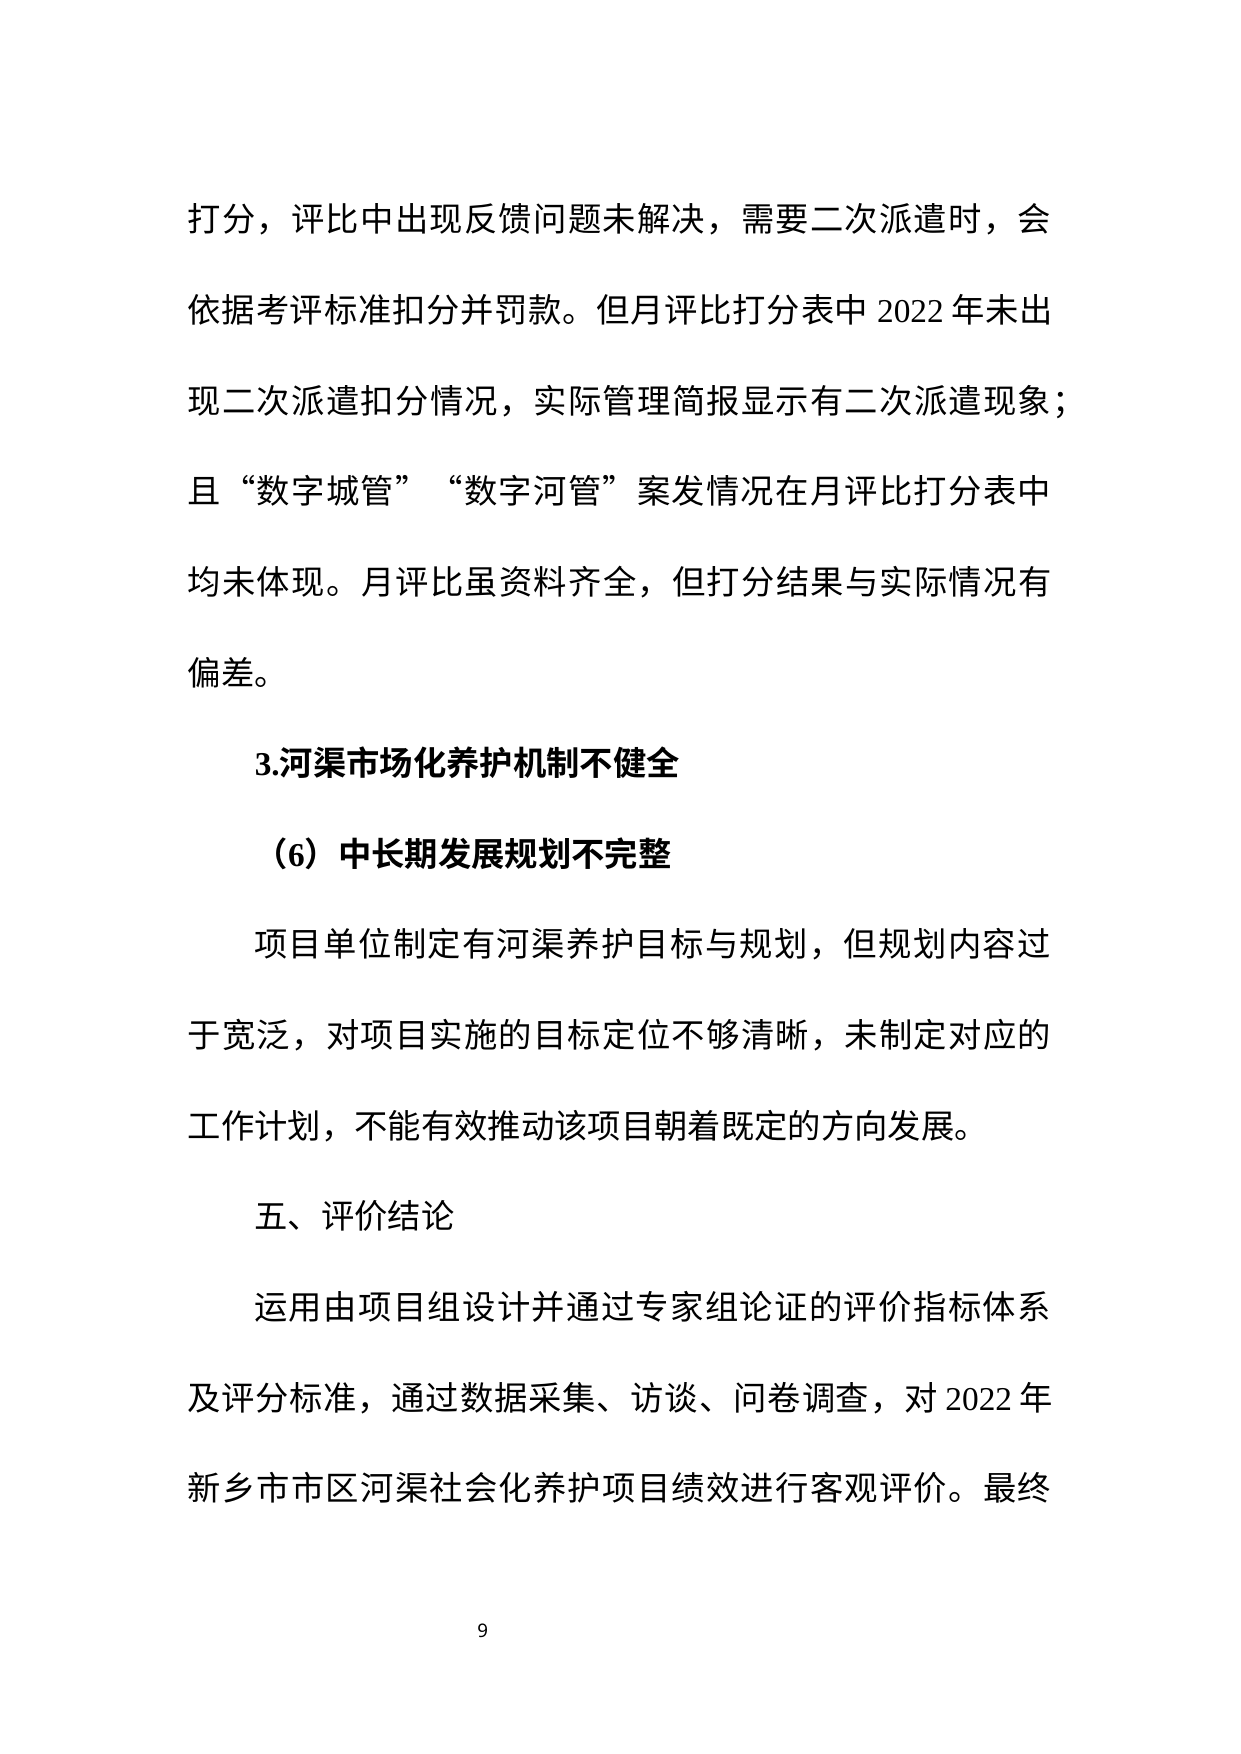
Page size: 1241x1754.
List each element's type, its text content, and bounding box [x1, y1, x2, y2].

text （6）中长期发展规划不完整 [187, 806, 1053, 897]
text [187, 1259, 1053, 1531]
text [187, 172, 1053, 716]
text 3.河渠市场化养护机制不健全 [187, 716, 1053, 806]
text 项目单位制定有河渠养护目标与规划，但规划内容过于宽泛，对项目实施的目标定位不够清晰，未制定对应的工作计划，不能有效推动该项目朝着既定的方向发展。 [187, 897, 1053, 1169]
text 五、评价结论 [187, 1169, 1053, 1259]
